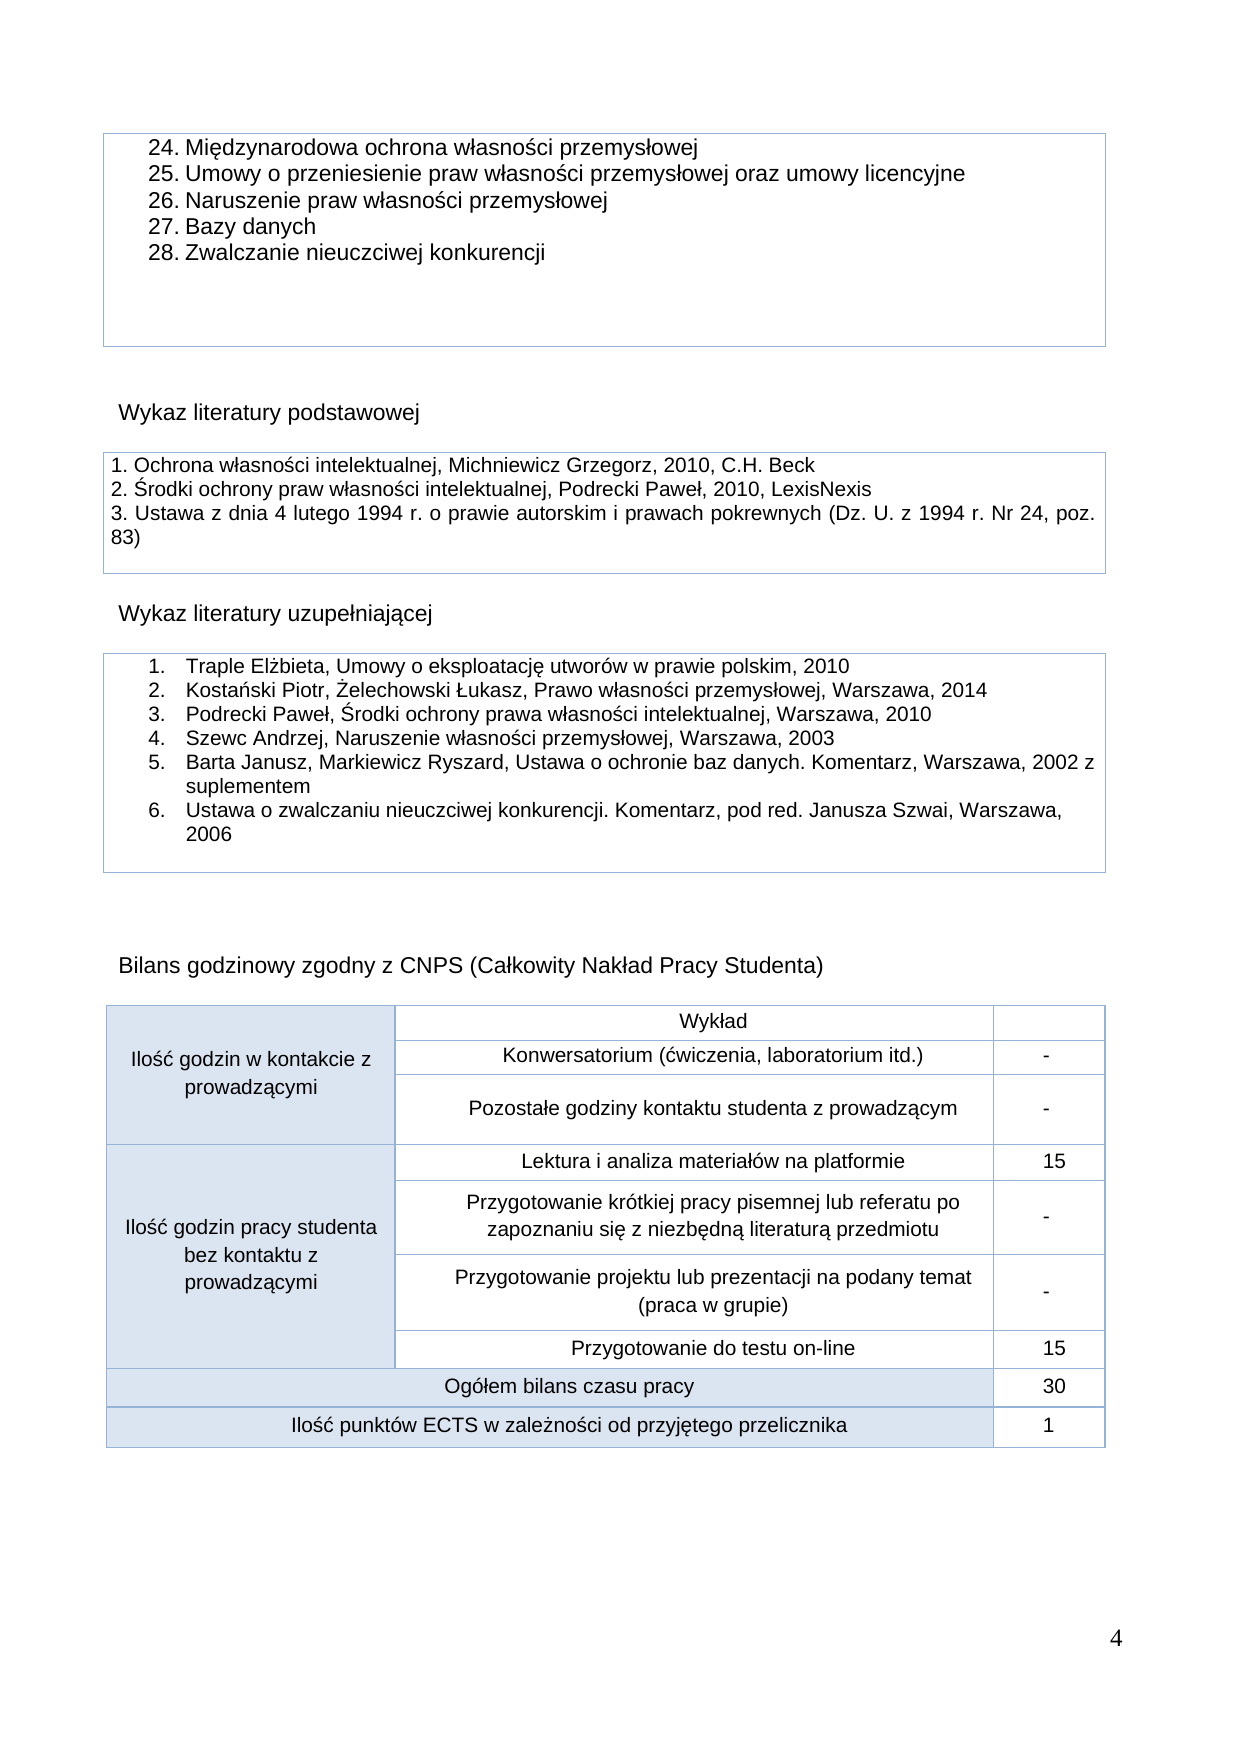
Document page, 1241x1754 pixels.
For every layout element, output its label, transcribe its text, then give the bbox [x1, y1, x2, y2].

table_header Traple Elżbieta, Umowy o eksploatację utworów w prawie polskim, 2010 Kostański Piotr, Żelechowski Łukasz, Prawo własności przemysłowej, Warszawa, 2014 Podrecki Paweł, Środki ochrony prawa własności intelektualnej, Warszawa, 2010 Szewc Andrzej, Naruszenie własności przemysłowej, Warszawa, 2003 Barta Janusz, Markiewicz Ryszard, Ustawa o ochronie baz danych. Komentarz, Warszawa, 2002 z suplementem Ustawa o zwalczaniu nieuczciwej konkurencji. Komentarz, pod red. Janusza Szwai, Warszawa, 2006 [104, 654, 1105, 872]
table_cell Konwersatorium (ćwiczenia, laboratorium itd.) [396, 1041, 993, 1074]
table_cell 1 [994, 1408, 1104, 1447]
table_cell Lektura i analiza materiałów na platformie [396, 1145, 993, 1180]
table_cell Ilość godzin pracy studenta bez kontaktu z prowadzącymi [107, 1145, 394, 1368]
table_cell 30 [994, 1369, 1104, 1406]
table_cell Ogółem bilans czasu pracy [107, 1369, 993, 1406]
text Wykaz literatury uzupełniającej [118, 600, 1122, 627]
table_header Wykład [396, 1006, 993, 1039]
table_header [104, 134, 1105, 346]
table_cell Ilość punktów ECTS w zależności od przyjętego przelicznika [107, 1408, 993, 1447]
table_cell - [994, 1041, 1104, 1074]
table_cell - [994, 1255, 1104, 1330]
table_cell Przygotowanie projektu lub prezentacji na podany temat (praca w grupie) [396, 1255, 993, 1330]
table_cell Pozostałe godziny kontaktu studenta z prowadzącym [396, 1075, 993, 1144]
table_header 1. Ochrona własności intelektualnej, Michniewicz Grzegorz, 2010, C.H. Beck 2. Środki ochrony praw własności intelektualnej, Podrecki Paweł, 2010, LexisNexis 3. Ustawa z dnia 4 lutego 1994 r. o prawie autorskim i prawach pokrewnych (Dz. U. z 1994 r. Nr 24, poz. 83) [104, 453, 1105, 573]
text Wykaz literatury podstawowej [118, 399, 1122, 426]
text Bilans godzinowy zgodny z CNPS (Całkowity Nakład Pracy Studenta) [118, 952, 1122, 978]
table_cell 15 [994, 1331, 1104, 1368]
table_header Ilość godzin w kontakcie z prowadzącymi [107, 1006, 394, 1144]
table_cell - [994, 1181, 1104, 1254]
table_cell 15 [994, 1145, 1104, 1180]
table_cell Przygotowanie krótkiej pracy pisemnej lub referatu po zapoznaniu się z niezbędną literaturą przedmiotu [396, 1181, 993, 1254]
table_cell - [994, 1075, 1104, 1144]
table_cell Przygotowanie do testu on-line [396, 1331, 993, 1368]
table_header [994, 1006, 1104, 1039]
